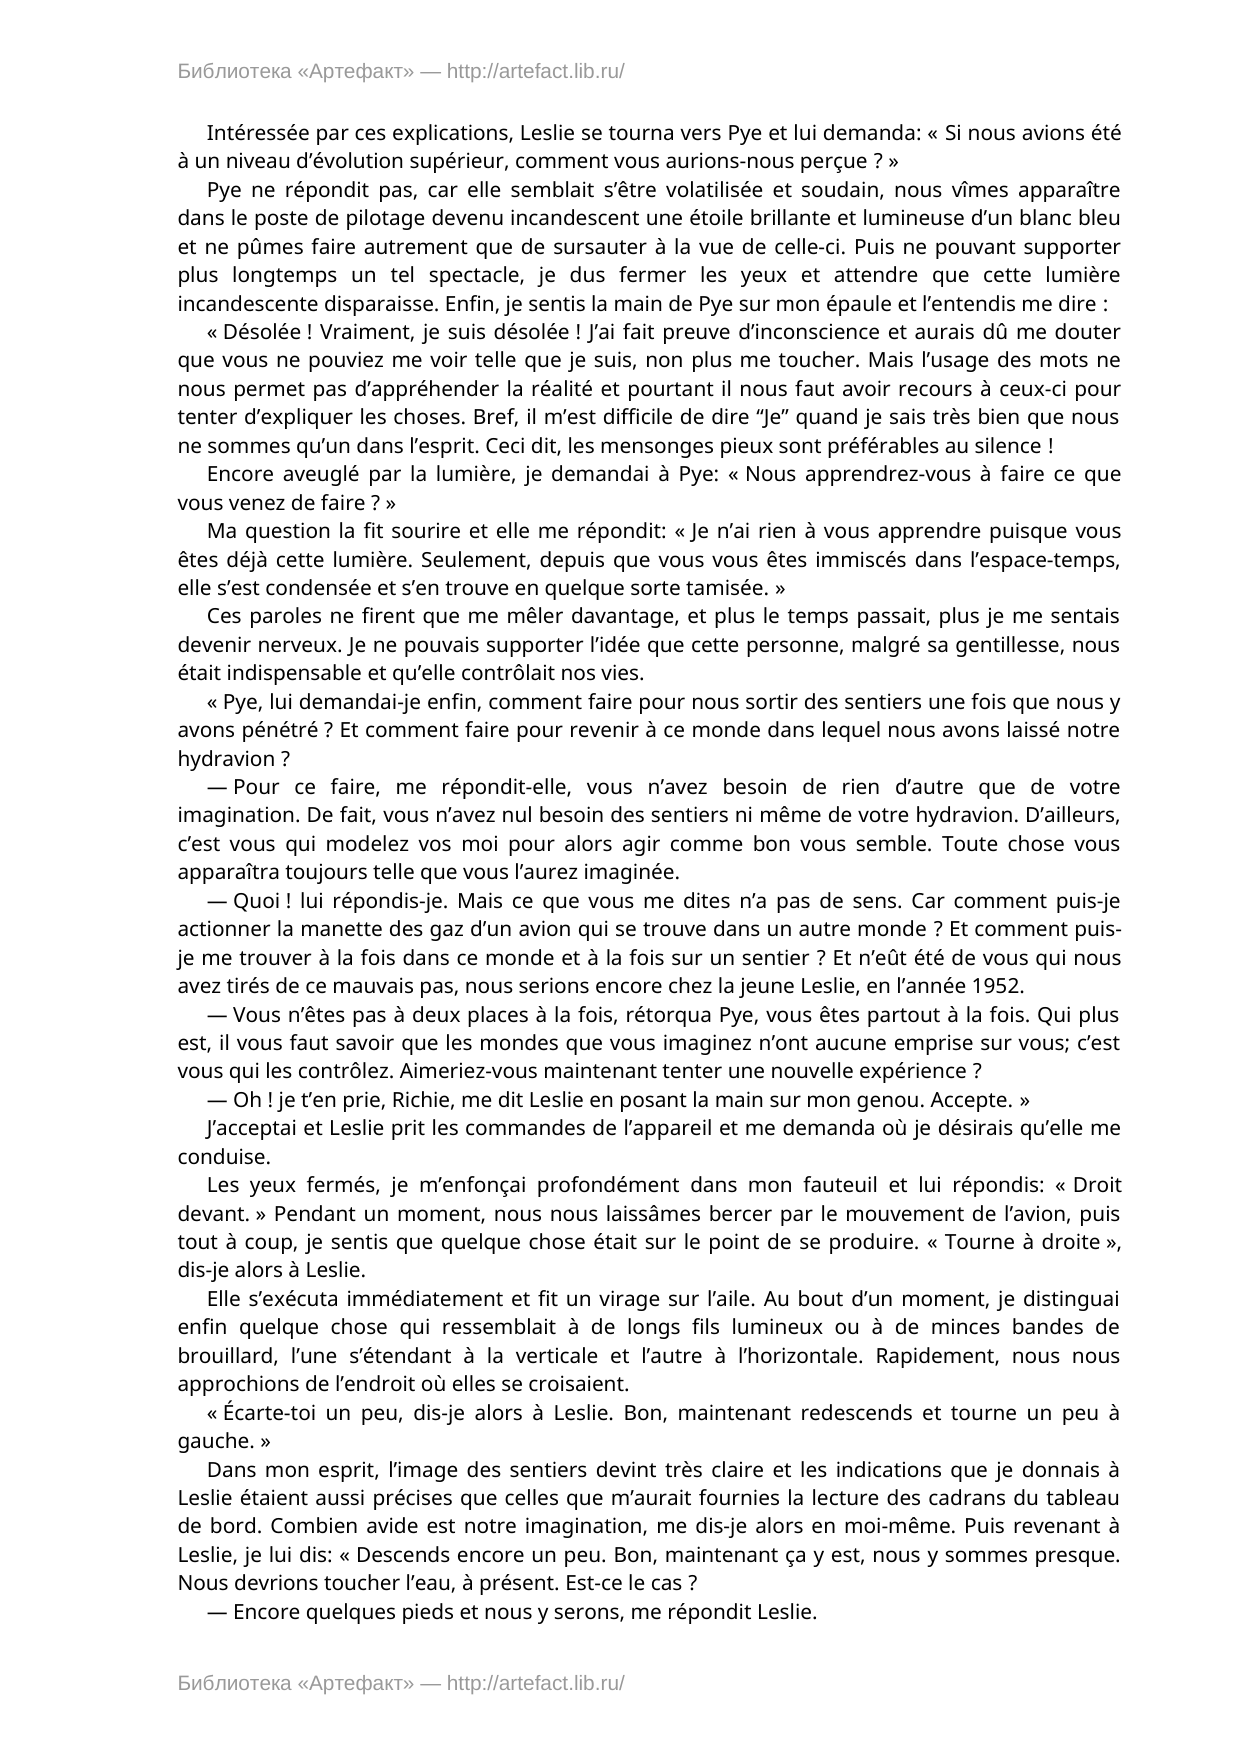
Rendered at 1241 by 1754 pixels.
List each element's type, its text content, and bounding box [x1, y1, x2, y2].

text « Désolée ! Vraiment, je suis désolée ! J’ai fait preuve d’inconscience et aurais dû me douter que vous ne pouviez me voir telle que je suis, non plus me toucher. Mais l’usage des mots ne nous permet pas d’appréhender la réalité et pourtant il nous faut avoir recours à ceux-ci pour tenter d’expliquer les choses. Bref, il m’est difficile de dire “Je” quand je sais très bien que nous ne sommes qu’un dans l’esprit. Ceci dit, les mensonges pieux sont préférables au silence ! [177, 317, 1122, 459]
text J’acceptai et Leslie prit les commandes de l’appareil et me demanda où je désirais qu’elle me conduise. [177, 1113, 1122, 1170]
text Pye ne répondit pas, car elle semblait s’être volatilisée et soudain, nous vîmes apparaître dans le poste de pilotage devenu incandescent une étoile brillante et lumineuse d’un blanc bleu et ne pûmes faire autrement que de sursauter à la vue de celle-ci. Puis ne pouvant supporter plus longtemps un tel spectacle, je dus fermer les yeux et attendre que cette lumière incandescente disparaisse. Enfin, je sentis la main de Pye sur mon épaule et l’entendis me dire : [177, 175, 1122, 317]
text — Encore quelques pieds et nous y serons, me répondit Leslie. [177, 1597, 1122, 1625]
text Les yeux fermés, je m’enfonçai profondément dans mon fauteuil et lui répondis: « Droit devant. » Pendant un moment, nous nous laissâmes bercer par le mouvement de l’avion, puis tout à coup, je sentis que quelque chose était sur le point de se produire. « Tourne à droite », dis-je alors à Leslie. [177, 1170, 1122, 1284]
text Ces paroles ne firent que me mêler davantage, et plus le temps passait, plus je me sentais devenir nerveux. Je ne pouvais supporter l’idée que cette personne, malgré sa gentillesse, nous était indispensable et qu’elle contrôlait nos vies. [177, 602, 1122, 687]
text « Pye, lui demandai-je enfin, comment faire pour nous sortir des sentiers une fois que nous y avons pénétré ? Et comment faire pour revenir à ce monde dans lequel nous avons laissé notre hydravion ? [177, 687, 1122, 772]
text Intéressée par ces explications, Leslie se tourna vers Pye et lui demanda: « Si nous avions été à un niveau d’évolution supérieur, comment vous aurions-nous perçue ? » [177, 118, 1122, 175]
text — Oh ! je t’en prie, Richie, me dit Leslie en posant la main sur mon genou. Accepte. » [177, 1085, 1122, 1113]
text — Vous n’êtes pas à deux places à la fois, rétorqua Pye, vous êtes partout à la fois. Qui plus est, il vous faut savoir que les mondes que vous imaginez n’ont aucune emprise sur vous; c’est vous qui les contrôlez. Aimeriez-vous maintenant tenter une nouvelle expérience ? [177, 1000, 1122, 1085]
text Ma question la fit sourire et elle me répondit: « Je n’ai rien à vous apprendre puisque vous êtes déjà cette lumière. Seulement, depuis que vous vous êtes immiscés dans l’espace-temps, elle s’est condensée et s’en trouve en quelque sorte tamisée. » [177, 516, 1122, 602]
text — Quoi ! lui répondis-je. Mais ce que vous me dites n’a pas de sens. Car comment puis-je actionner la manette des gaz d’un avion qui se trouve dans un autre monde ? Et comment puis-je me trouver à la fois dans ce monde et à la fois sur un sentier ? Et n’eût été de vous qui nous avez tirés de ce mauvais pas, nous serions encore chez la jeune Leslie, en l’année 1952. [177, 886, 1122, 1000]
text Encore aveuglé par la lumière, je demandai à Pye: « Nous apprendrez-vous à faire ce que vous venez de faire ? » [177, 459, 1122, 516]
text — Pour ce faire, me répondit-elle, vous n’avez besoin de rien d’autre que de votre imagination. De fait, vous n’avez nul besoin des sentiers ni même de votre hydravion. D’ailleurs, c’est vous qui modelez vos moi pour alors agir comme bon vous semble. Toute chose vous apparaîtra toujours telle que vous l’aurez imaginée. [177, 772, 1122, 886]
text Dans mon esprit, l’image des sentiers devint très claire et les indications que je donnais à Leslie étaient aussi précises que celles que m’aurait fournies la lecture des cadrans du tableau de bord. Combien avide est notre imagination, me dis-je alors en moi-même. Puis revenant à Leslie, je lui dis: « Descends encore un peu. Bon, maintenant ça y est, nous y sommes presque. Nous devrions toucher l’eau, à présent. Est-ce le cas ? [177, 1455, 1122, 1597]
text Elle s’exécuta immédiatement et fit un virage sur l’aile. Au bout d’un moment, je distinguai enfin quelque chose qui ressemblait à de longs fils lumineux ou à de minces bandes de brouillard, l’une s’étendant à la verticale et l’autre à l’horizontale. Rapidement, nous nous approchions de l’endroit où elles se croisaient. [177, 1284, 1122, 1398]
text « Écarte-toi un peu, dis-je alors à Leslie. Bon, maintenant redescends et tourne un peu à gauche. » [177, 1398, 1122, 1455]
